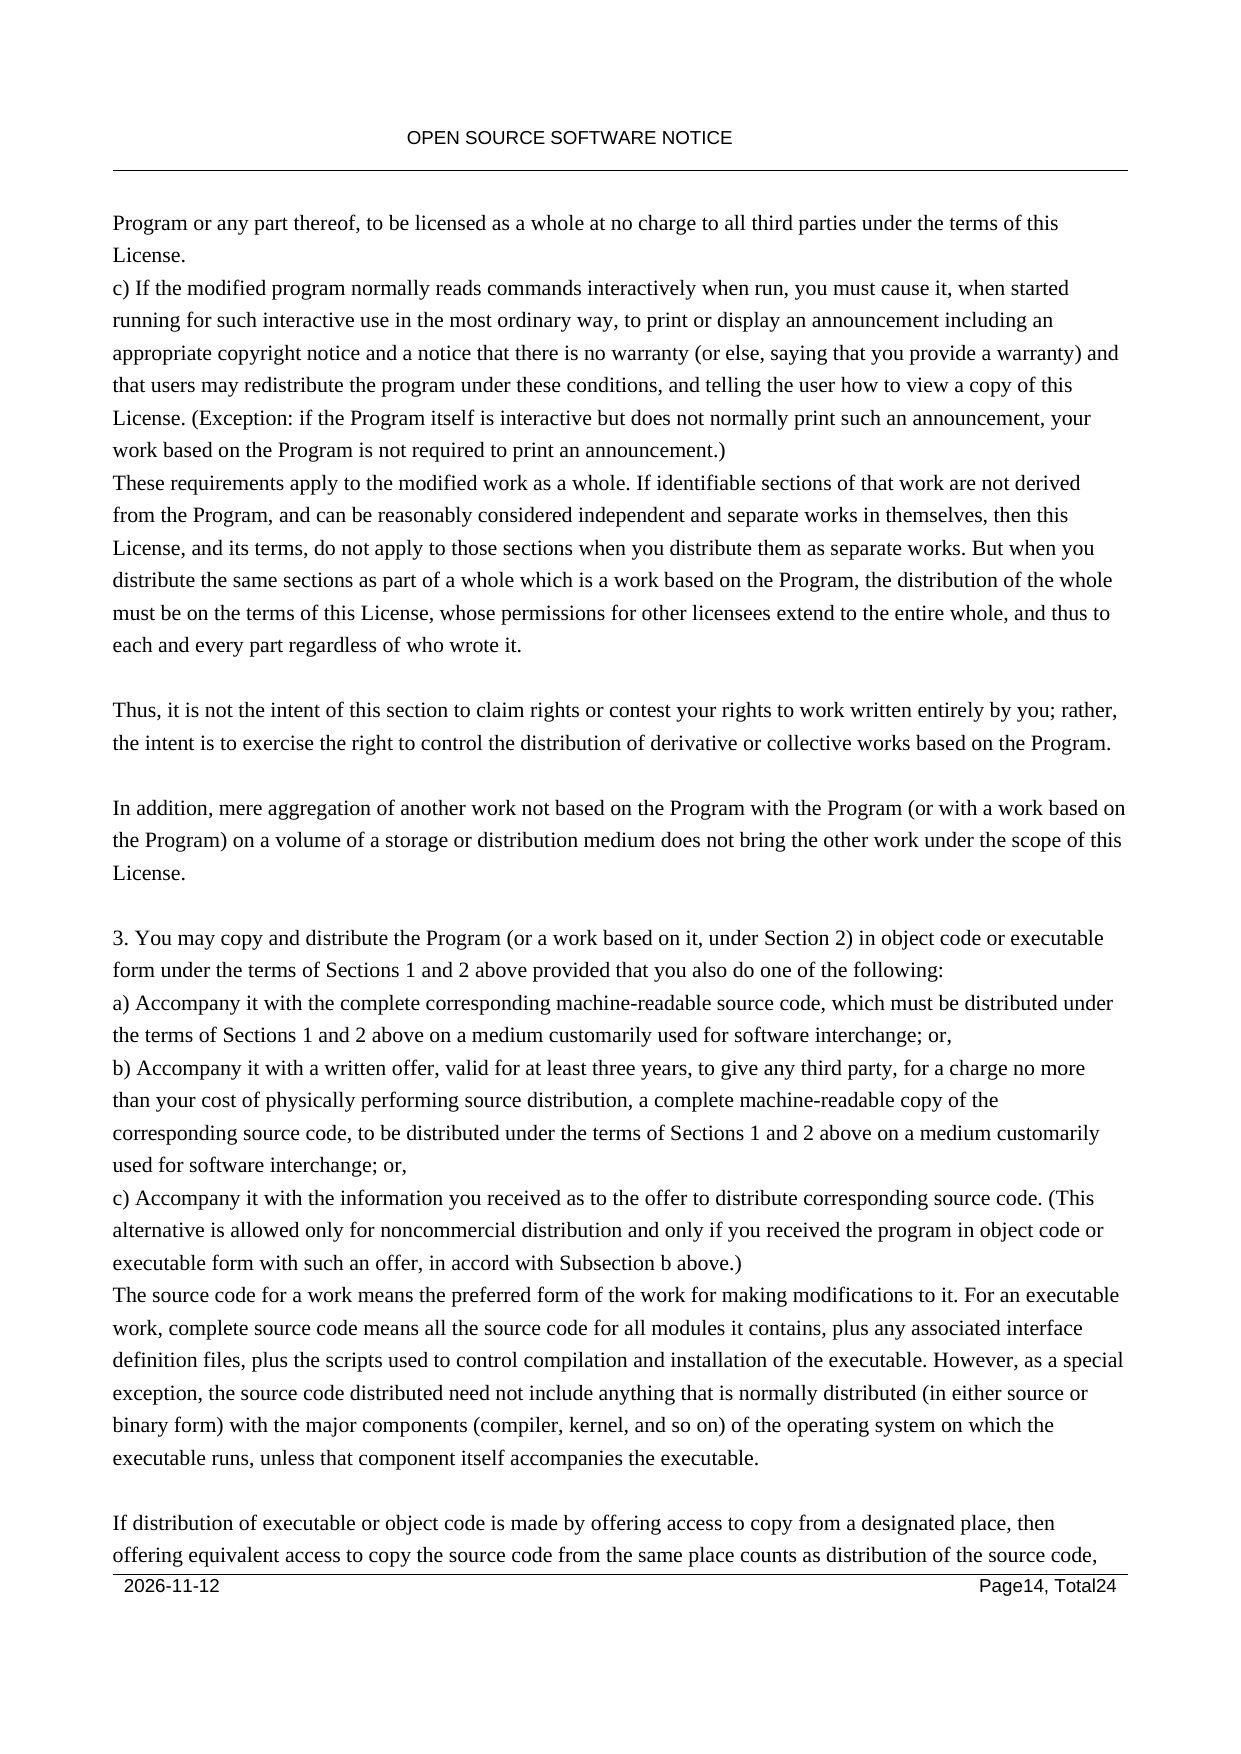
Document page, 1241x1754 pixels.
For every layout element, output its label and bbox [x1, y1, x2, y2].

text [112, 206, 1128, 1571]
